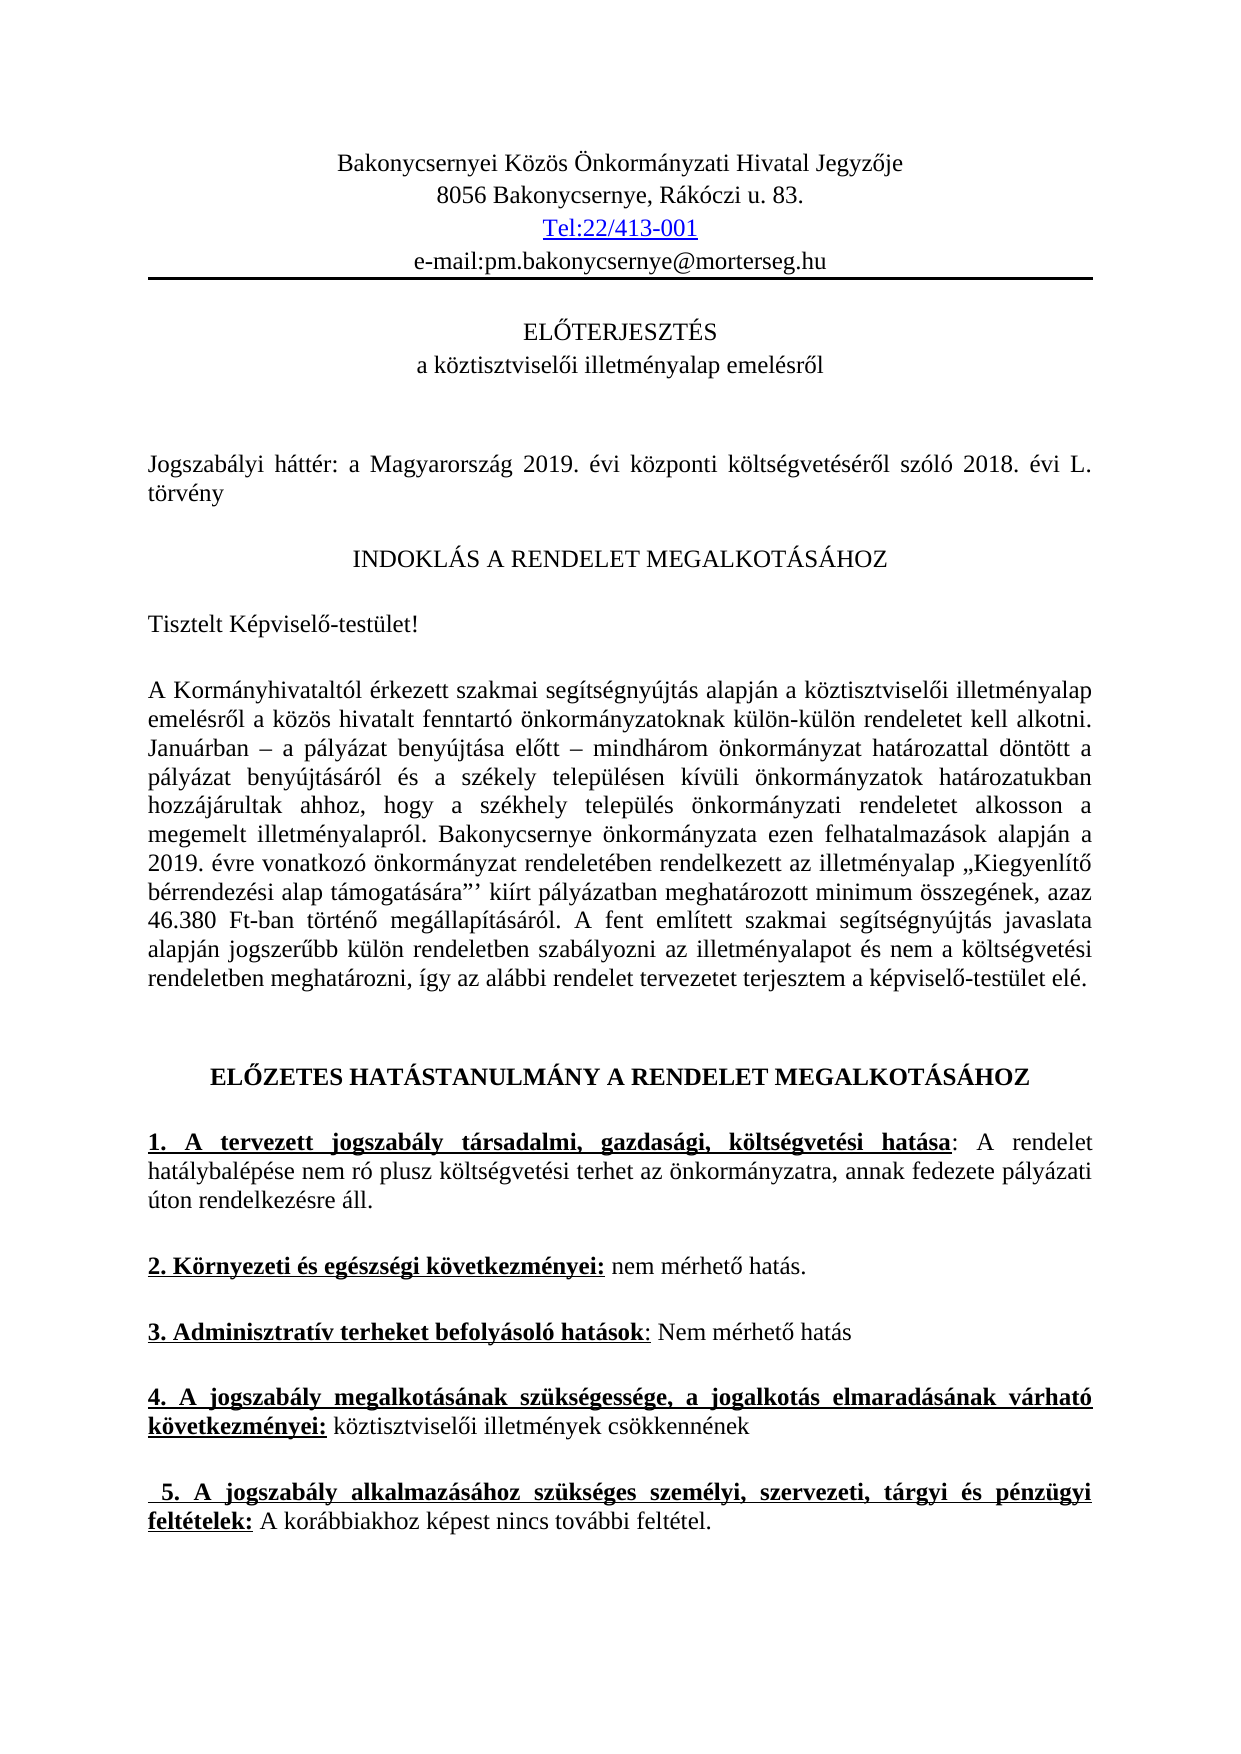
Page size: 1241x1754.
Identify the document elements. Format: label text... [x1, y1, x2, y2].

text 4. A jogszabály megalkotásának szükségessége, a jogalkotás elmaradásának várható következményei: köztisztviselői illetmények csökkennének [148, 1382, 1093, 1407]
text 5. A jogszabály alkalmazásához szükséges személyi, szervezeti, tárgyi és pénzügyi feltételek: A korábbiakhoz képest nincs további feltétel. [148, 1477, 1093, 1534]
text a köztisztviselői illetményalap emelésről [148, 350, 1093, 379]
text Jogszabályi háttér: a Magyarország 2019. évi központi költségvetéséről szóló 2018. évi L. törvény [148, 449, 1093, 507]
text 4. A jogszabály megalkotásának szükségessége, a jogalkotás elmaradásának várható következményei: köztisztviselői illetmények csökkennének [148, 1409, 1093, 1440]
text INDOKLÁS A RENDELET MEGALKOTÁSÁHOZ [148, 544, 1093, 572]
text Tel:22/413-001 [148, 213, 1093, 242]
text Bakonycsernyei Közös Önkormányzati Hivatal Jegyzője [148, 148, 1093, 176]
text ELŐTERJESZTÉS [148, 317, 1093, 346]
text A Kormányhivataltól érkezett szakmai segítségnyújtás alapján a köztisztviselői illetményalap emelésről a közös hivatalt fenntartó önkormányzatoknak külön-külön rendeletet kell alkotni. Januárban – a pályázat benyújtása előtt – mindhárom önkormányzat határozattal döntött a pályázat benyújtásáról és a székely településen kívüli önkormányzatok határozatukban hozzájárultak ahhoz, hogy a székhely település önkormányzati rendeletet alkosson a megemelt illetményalapról. Bakonycsernye önkormányzata ezen felhatalmazások alapján a 2019. évre vonatkozó önkormányzat rendeletében rendelkezett az illetményalap „Kiegyenlítő bérrendezési alap támogatására”’ kiírt pályázatban meghatározott minimum összegének, azaz 46.380 Ft-ban történő megállapításáról. A fent említett szakmai segítségnyújtás javaslata alapján jogszerűbb külön rendeletben szabályozni az illetményalapot és nem a költségvetési rendeletben meghatározni, így az alábbi rendelet tervezetet terjesztem a képviselő-testület elé. [148, 675, 1093, 992]
text e-mail:pm.bakonycsernye@morterseg.hu [148, 246, 1093, 277]
text 1. A tervezett jogszabály társadalmi, gazdasági, költségvetési hatása: A rendelet hatálybalépése nem ró plusz költségvetési terhet az önkormányzatra, annak fedezete pályázati úton rendelkezésre áll. [148, 1127, 1093, 1214]
text 2. Környezeti és egészségi következményei: nem mérhető hatás. [148, 1251, 1093, 1279]
text Tisztelt Képviselő-testület! [148, 609, 1093, 638]
text ELŐZETES HATÁSTANULMÁNY A RENDELET MEGALKOTÁSÁHOZ [148, 1062, 1093, 1090]
text 3. Adminisztratív terheket befolyásoló hatások: Nem mérhető hatás [148, 1317, 1093, 1345]
text 8056 Bakonycsernye, Rákóczi u. 83. [148, 181, 1093, 209]
